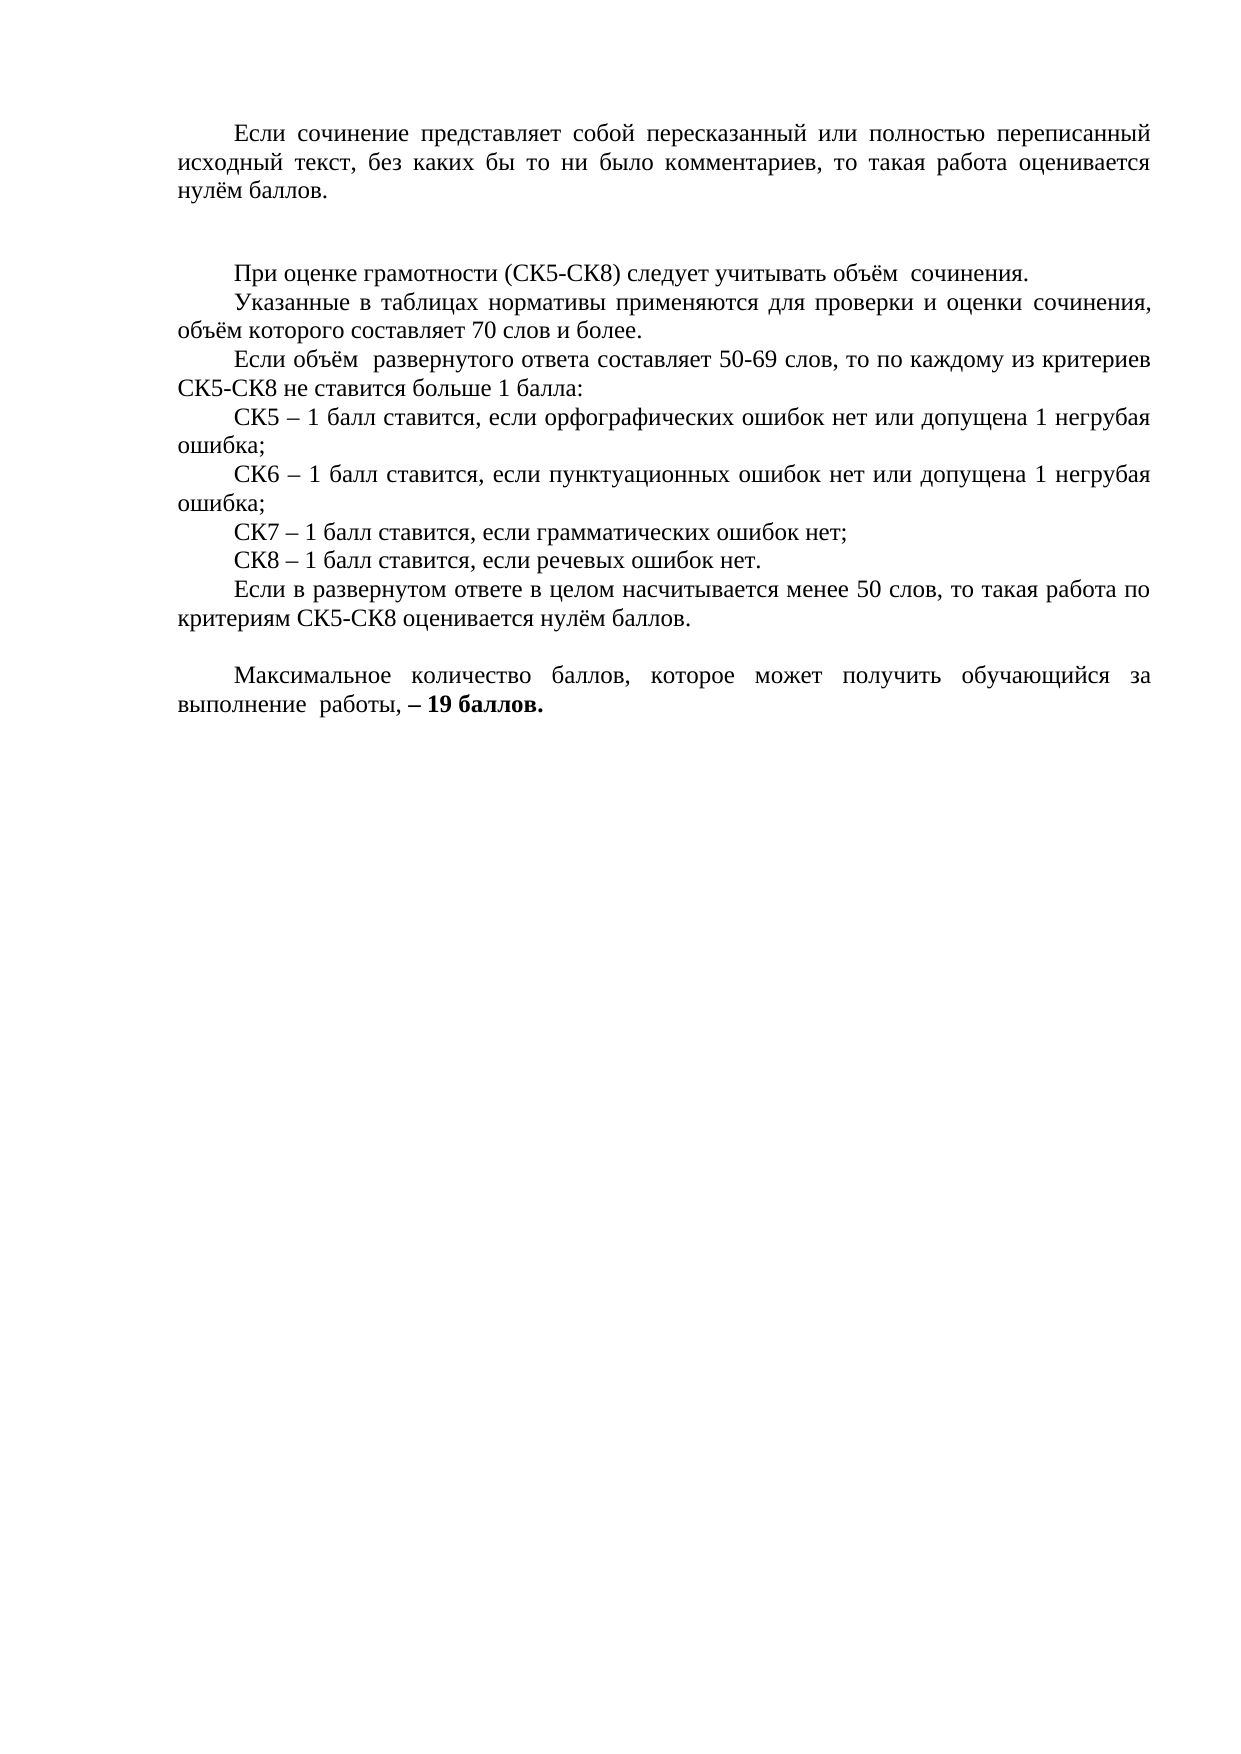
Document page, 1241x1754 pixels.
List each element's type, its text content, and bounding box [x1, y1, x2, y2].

text Если в развернутом ответе в целом насчитывается менее 50 слов, то такая работа по критериям СК5-СК8 оценивается нулём баллов. [177, 574, 1152, 632]
text СК5 – 1 балл ставится, если орфографических ошибок нет или допущена 1 негрубая ошибка; [177, 402, 1152, 459]
text Максимальное количество баллов, которое может получить обучающийся за выполнение работы, – 19 баллов. [177, 661, 1152, 718]
text При оценке грамотности (СК5-СК8) следует учитывать объём сочинения. [177, 258, 1152, 287]
text СК8 – 1 балл ставится, если речевых ошибок нет. [177, 546, 1152, 574]
text Если объём развернутого ответа составляет 50-69 слов, то по каждому из критериев СК5-СК8 не ставится больше 1 балла: [177, 344, 1152, 402]
text Если сочинение представляет собой пересказанный или полностью переписанный исходный текст, без каких бы то ни было комментариев, то такая работа оценивается нулём баллов. [177, 118, 1152, 204]
text СК6 – 1 балл ставится, если пунктуационных ошибок нет или допущена 1 негрубая ошибка; [177, 459, 1152, 517]
text Указанные в таблицах нормативы применяются для проверки и оценки сочинения, объём которого составляет 70 слов и более. [177, 287, 1152, 344]
text СК7 – 1 балл ставится, если грамматических ошибок нет; [177, 517, 1152, 546]
